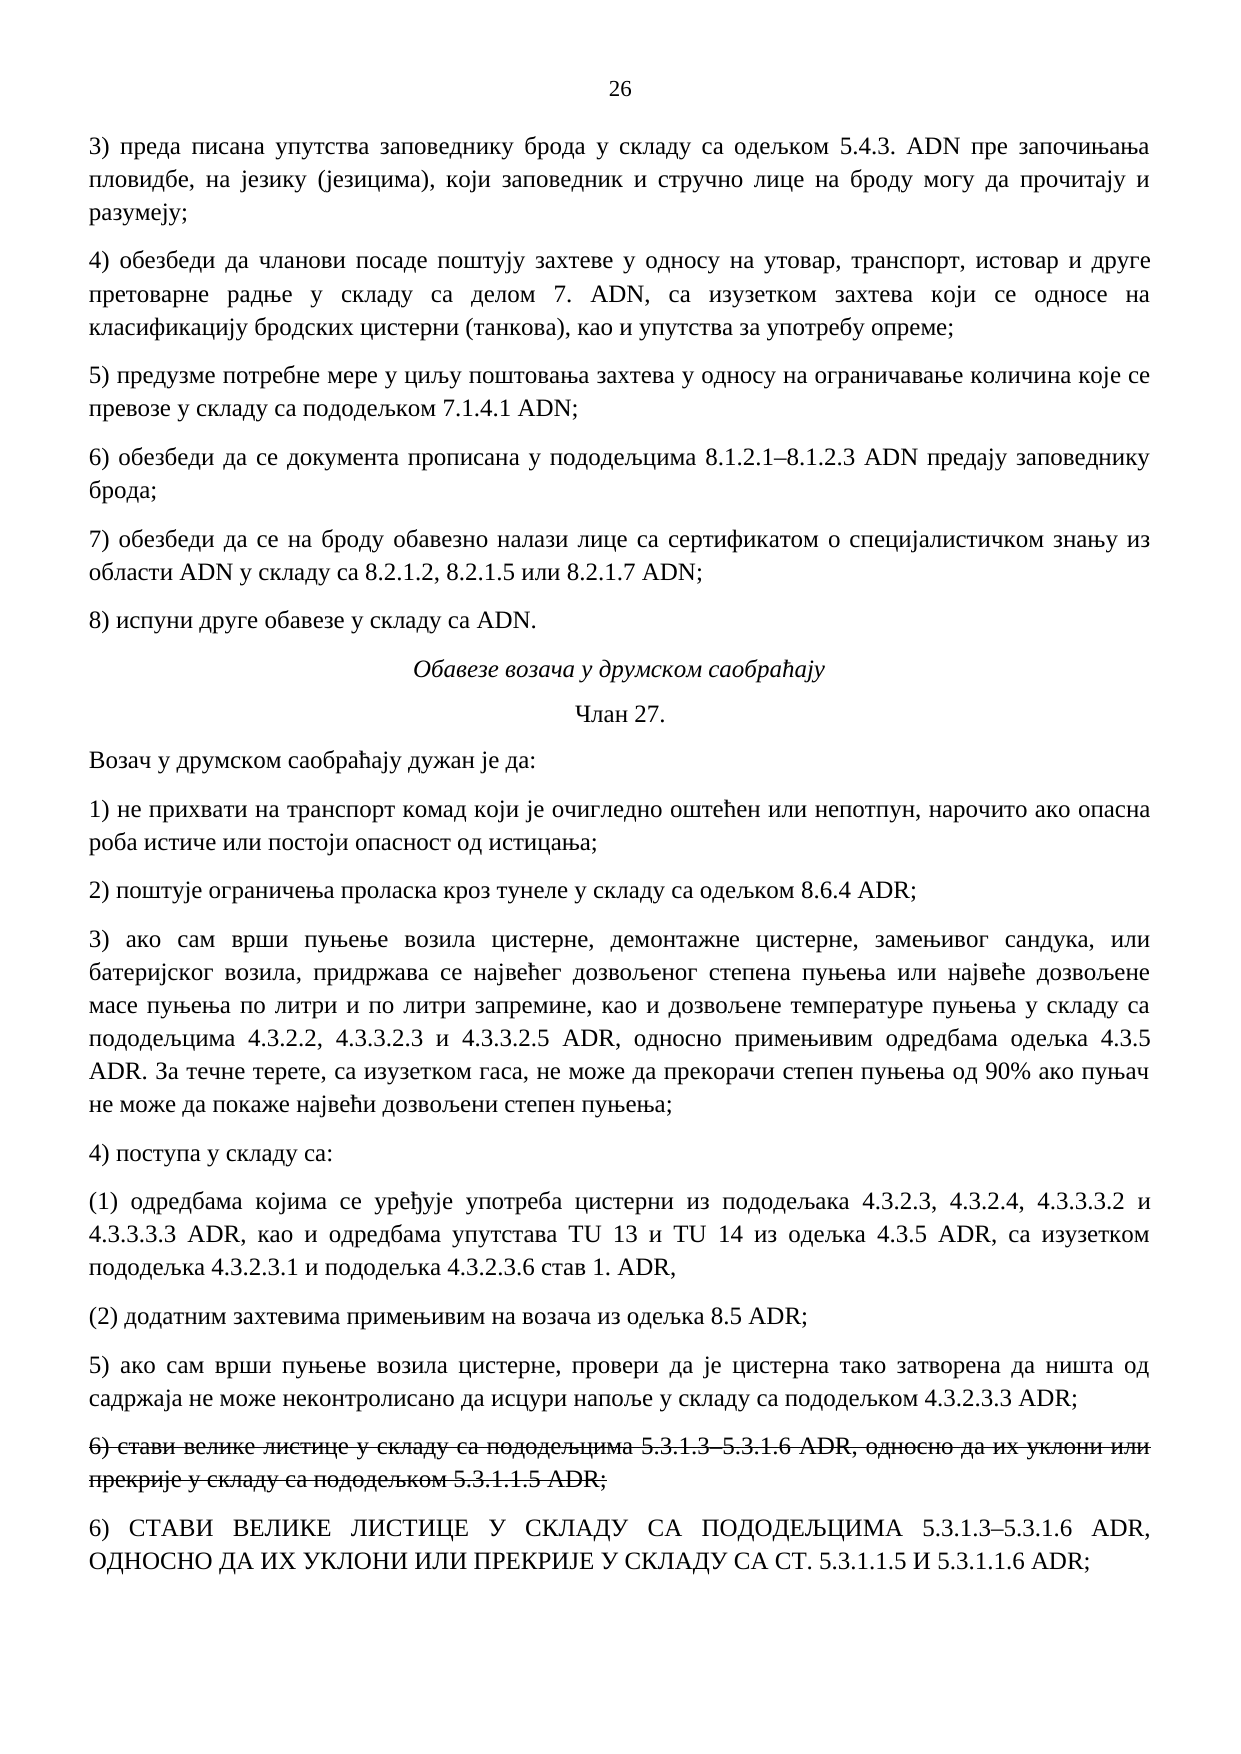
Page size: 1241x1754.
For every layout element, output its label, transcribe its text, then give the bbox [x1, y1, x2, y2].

text 4) поступа у складу са: [89, 1138, 1152, 1166]
text Возач у друмском саобраћају дужан je да: [89, 745, 1152, 774]
text Члан 27. [89, 699, 1152, 728]
text 3) преда писана упутства заповеднику брода у складу са одељком 5.4.3. ADN пре започињања пловидбе, на језику (језицима), који заповедник и стручно лице на броду могу да прочитају и разумеју; [89, 131, 1152, 226]
text 6) обезбеди да се документа прописана у пододељцима 8.1.2.1–8.1.2.3 ADN предају заповеднику брода; [89, 442, 1152, 504]
text 3) ако сам врши пуњење возила цистерне, демонтажне цистерне, замењивог сандука, или батеријског возила, придржава се највећег дозвољеног степена пуњења или највеће дозвољене масе пуњења по литри и по литри запремине, као и дозвољене температуре пуњења у складу са пододељцима 4.3.2.2, 4.3.3.2.3 и 4.3.3.2.5 ADR, односно примењивим одредбама одељка 4.3.5 ADR. За течне терете, са изузетком гаса, не може да прекорачи степен пуњења од 90% ако пуњач не може да покаже највећи дозвољени степен пуњења; [89, 924, 1152, 1118]
text 2) поштује ограничења проласка кроз тунеле у складу са одељком 8.6.4 ADR; [89, 875, 1152, 904]
text 8) испуни друге обавезе у складу са ADN. [89, 605, 1152, 634]
text (2) додатним захтевима примењивим на возача из одељка 8.5 ADR; [89, 1301, 1152, 1330]
text 4) обезбеди да чланови посаде поштују захтеве у односу на утовар, транспорт, истовар и друге претоварне радње у складу са делом 7. ADN, са изузетком захтева који се односе на класификацију бродских цистерни (танкова), као и упутства за употребу опреме; [89, 246, 1152, 340]
text 6) стави велике листице у складу са пододељцима 5.3.1.3–5.3.1.6 ADR, односно да их уклони или прекрије у складу са пододељком 5.3.1.1.5 ADR; [89, 1431, 1152, 1493]
text Обавезе возача у друмском саобраћају [89, 654, 1152, 683]
text 7) обезбеди да се на броду обавезно налази лице са сертификатом о специјалистичком знању из области ADN у складу са 8.2.1.2, 8.2.1.5 или 8.2.1.7 ADN; [89, 524, 1152, 585]
text (1) одредбама којима се уређује употреба цистерни из пододељака 4.3.2.3, 4.3.2.4, 4.3.3.3.2 и 4.3.3.3.3 ADR, као и одредбама упутстава TU 13 и TU 14 из одељка 4.3.5 ADR, са изузетком пододељка 4.3.2.3.1 и пододељка 4.3.2.3.6 став 1. АDR, [89, 1186, 1152, 1281]
text 1) не прихвати на транспорт комад који је очигледно оштећен или непотпун, нарочито ако опасна роба истиче или постоји опасност од истицања; [89, 794, 1152, 855]
text 6) СТАВИ ВЕЛИКЕ ЛИСТИЦЕ У СКЛАДУ СА ПОДОДЕЉЦИМА 5.3.1.3–5.3.1.6 ADR, ОДНОСНО ДА ИХ УКЛОНИ ИЛИ ПРЕКРИЈЕ У СКЛАДУ СА СТ. 5.3.1.1.5 И 5.3.1.1.6 ADR; [89, 1513, 1152, 1575]
text 5) ако сам врши пуњење возила цистерне, провери да је цистерна тако затворена да ништа од садржаја не може неконтролисано да исцури напоље у складу са пододељком 4.3.2.3.3 ADR; [89, 1350, 1152, 1411]
text 5) предузме потребне мере у циљу поштовања захтева у односу на ограничавање количина које се превозе у складу са пододељком 7.1.4.1 ADN; [89, 360, 1152, 422]
